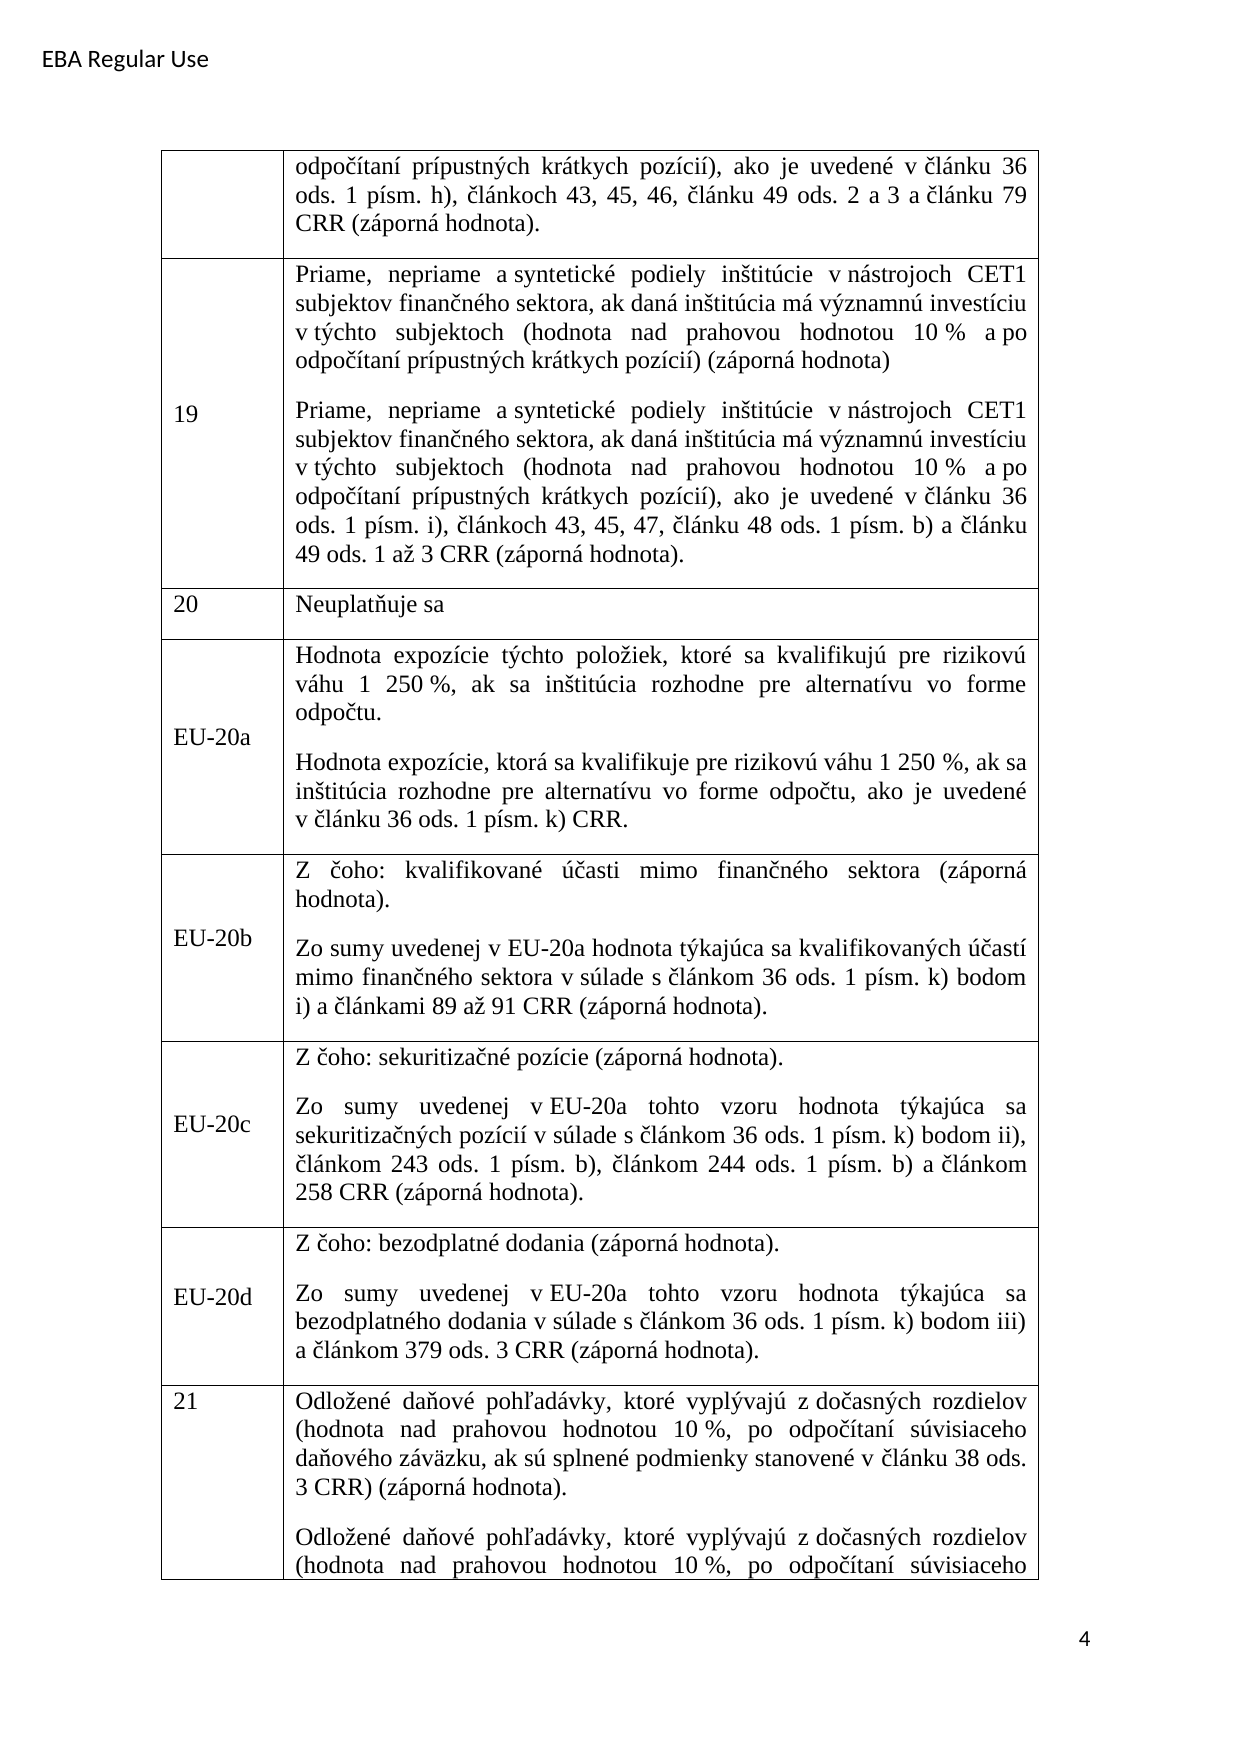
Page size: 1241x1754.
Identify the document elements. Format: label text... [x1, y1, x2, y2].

table_cell EU-20a [162, 640, 283, 854]
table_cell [284, 151, 1038, 258]
table_cell EU-20c [162, 1042, 283, 1227]
table_cell 20 [162, 589, 283, 639]
table_cell Neuplatňuje sa [284, 589, 1038, 639]
table_cell 19 [162, 259, 283, 588]
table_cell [284, 1386, 1038, 1579]
table_cell Hodnota expozície týchto položiek, ktoré sa kvalifikujú pre rizikovú váhu 1 250 %, ak sa inštitúcia rozhodne pre alternatívu vo forme odpočtu. Hodnota expozície, ktorá sa kvalifikuje pre rizikovú váhu 1 250 %, ak sa inštitúcia rozhodne pre alternatívu vo forme odpočtu, ako je uvedené v článku 36 ods. 1 písm. k) CRR. [284, 640, 1038, 854]
table_cell Priame, nepriame a syntetické podiely inštitúcie v nástrojoch CET1 subjektov finančného sektora, ak daná inštitúcia má významnú investíciu v týchto subjektoch (hodnota nad prahovou hodnotou 10 % a po odpočítaní prípustných krátkych pozícií) (záporná hodnota) Priame, nepriame a syntetické podiely inštitúcie v nástrojoch CET1 subjektov finančného sektora, ak daná inštitúcia má významnú investíciu v týchto subjektoch (hodnota nad prahovou hodnotou 10 % a po odpočítaní prípustných krátkych pozícií), ako je uvedené v článku 36 ods. 1 písm. i), článkoch 43, 45, 47, článku 48 ods. 1 písm. b) a článku 49 ods. 1 až 3 CRR (záporná hodnota). [284, 259, 1038, 588]
table_cell 21 [162, 1386, 283, 1579]
table_cell EU-20d [162, 1228, 283, 1385]
table_cell Z čoho: kvalifikované účasti mimo finančného sektora (záporná hodnota). Zo sumy uvedenej v EU-20a hodnota týkajúca sa kvalifikovaných účastí mimo finančného sektora v súlade s článkom 36 ods. 1 písm. k) bodom i) a článkami 89 až 91 CRR (záporná hodnota). [284, 855, 1038, 1041]
table_cell Z čoho: bezodplatné dodania (záporná hodnota). Zo sumy uvedenej v EU-20a tohto vzoru hodnota týkajúca sa bezodplatného dodania v súlade s článkom 36 ods. 1 písm. k) bodom iii) a článkom 379 ods. 3 CRR (záporná hodnota). [284, 1228, 1038, 1385]
table_cell EU-20b [162, 855, 283, 1041]
table_cell 18 [162, 151, 283, 258]
table_cell Z čoho: sekuritizačné pozície (záporná hodnota). Zo sumy uvedenej v EU-20a tohto vzoru hodnota týkajúca sa sekuritizačných pozícií v súlade s článkom 36 ods. 1 písm. k) bodom ii), článkom 243 ods. 1 písm. b), článkom 244 ods. 1 písm. b) a článkom 258 CRR (záporná hodnota). [284, 1042, 1038, 1227]
